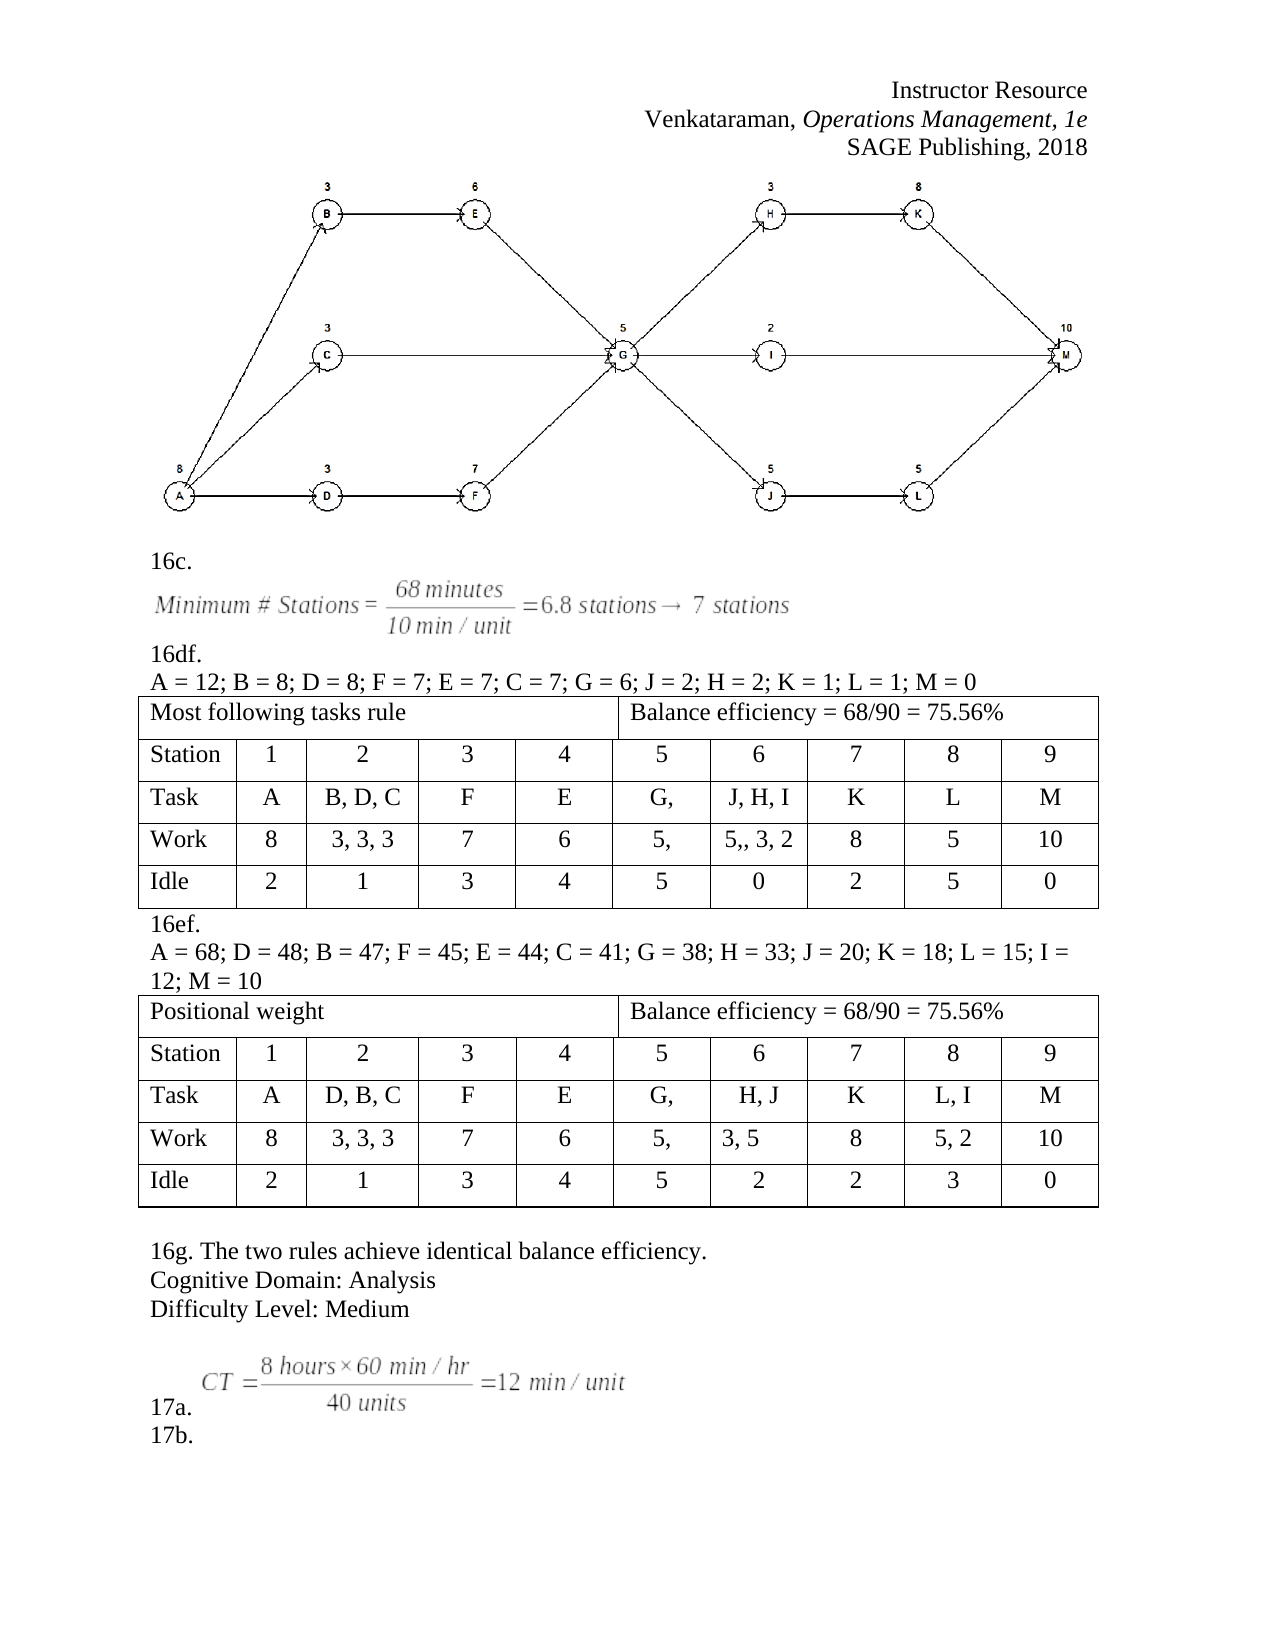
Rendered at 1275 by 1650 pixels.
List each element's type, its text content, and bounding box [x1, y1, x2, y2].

table_cell 2 [711, 1165, 807, 1206]
table_cell 8 [905, 740, 1001, 781]
table_cell M [1002, 1081, 1098, 1122]
table_cell 2 [307, 740, 418, 781]
table_cell K [808, 1081, 904, 1122]
text Difficulty Level: Medium [150, 1294, 1087, 1322]
table_cell 5, 2 [905, 1123, 1001, 1164]
table_cell 8 [808, 1123, 904, 1164]
table_cell Station [139, 740, 236, 781]
table_cell Station [139, 1038, 236, 1079]
table_cell F [419, 1081, 516, 1122]
table_cell 5, [613, 824, 710, 865]
text 16ef. [150, 909, 1087, 937]
table_cell 3, 3, 3 [307, 824, 418, 865]
table_cell 5 [614, 1038, 710, 1079]
table_cell 0 [1002, 866, 1098, 908]
table_cell 7 [419, 1123, 516, 1164]
table_cell L [905, 782, 1001, 823]
table_cell 2 [808, 866, 904, 908]
table_cell E [516, 782, 612, 823]
table_cell D, B, C [307, 1081, 418, 1122]
table_cell 4 [517, 1165, 613, 1206]
table_cell 5 [905, 824, 1001, 865]
table_cell Idle [139, 1165, 236, 1206]
table_cell 5,, 3, 2 [711, 824, 807, 865]
table_cell 0 [1002, 1165, 1098, 1206]
table_cell H, J [711, 1081, 807, 1122]
table_cell 5, [614, 1123, 710, 1164]
table_cell M [1002, 782, 1098, 823]
text A = 12; B = 8; D = 8; F = 7; E = 7; C = 7; G = 6; J = 2; H = 2; K = 1; L = 1; M = 0 [150, 667, 1087, 696]
table_cell 3 [905, 1165, 1001, 1206]
table_cell 7 [419, 824, 515, 865]
table_cell 9 [1002, 740, 1098, 781]
table_cell Work [139, 824, 236, 865]
table_header Most following tasks rule [139, 697, 618, 738]
table_cell G, [614, 1081, 710, 1122]
table_cell K [808, 782, 904, 823]
text 17a. [150, 1351, 1087, 1421]
table_cell F [419, 782, 515, 823]
table_cell 8 [905, 1038, 1001, 1079]
table_header Balance efficiency = 68/90 = 75.56% [619, 697, 1098, 738]
table_cell 8 [237, 1123, 306, 1164]
text 16g. The two rules achieve identical balance efficiency. [150, 1236, 1087, 1265]
text 16c. [150, 546, 1087, 574]
table_cell 2 [237, 1165, 306, 1206]
picture [150, 161, 1126, 546]
table_cell 3 [419, 740, 515, 781]
table_header Positional weight [139, 996, 618, 1037]
table_cell 1 [307, 1165, 418, 1206]
table_cell 4 [517, 1038, 613, 1079]
table_cell 2 [307, 1038, 418, 1079]
table_cell 5 [905, 866, 1001, 908]
table_cell 6 [711, 740, 807, 781]
table_cell 2 [808, 1165, 904, 1206]
table_cell 3 [419, 866, 515, 908]
table_cell 3 [419, 1038, 516, 1079]
table_cell J, H, I [711, 782, 807, 823]
table_cell 5 [613, 740, 710, 781]
table_cell 3 [419, 1165, 516, 1206]
table_cell 3, 5 [711, 1123, 807, 1164]
table_cell 8 [237, 824, 306, 865]
table_cell Task [139, 782, 236, 823]
table_cell Task [139, 1081, 236, 1122]
text A = 68; D = 48; B = 47; F = 45; E = 44; C = 41; G = 38; H = 33; J = 20; K = 18; L = 15; I = 12; M = 10 [150, 937, 1087, 995]
table_cell 7 [808, 740, 904, 781]
table_cell 1 [237, 740, 306, 781]
table_cell 5 [614, 1165, 710, 1206]
table_cell 9 [1002, 1038, 1098, 1079]
table_cell 0 [711, 866, 807, 908]
text 17b. [150, 1421, 1087, 1449]
table_cell 10 [1002, 824, 1098, 865]
table_cell 1 [237, 1038, 306, 1079]
table_cell 8 [808, 824, 904, 865]
table_cell G, [613, 782, 710, 823]
table_cell 5 [613, 866, 710, 908]
table_cell 4 [516, 740, 612, 781]
text 16df. [150, 639, 1087, 667]
table_cell 3, 3, 3 [307, 1123, 418, 1164]
table_cell 6 [711, 1038, 807, 1079]
table_cell 6 [516, 824, 612, 865]
table_cell E [517, 1081, 613, 1122]
table_cell 2 [237, 866, 306, 908]
table_cell 4 [516, 866, 612, 908]
text Cognitive Domain: Analysis [150, 1265, 1087, 1294]
table_cell L, I [905, 1081, 1001, 1122]
table_cell B, D, C [307, 782, 418, 823]
table_header Balance efficiency = 68/90 = 75.56% [619, 996, 1098, 1037]
table_cell Idle [139, 866, 236, 908]
table_cell A [237, 1081, 306, 1122]
table_cell 1 [307, 866, 418, 908]
table_cell 10 [1002, 1123, 1098, 1164]
table_cell 7 [808, 1038, 904, 1079]
table_cell 6 [517, 1123, 613, 1164]
table_cell Work [139, 1123, 236, 1164]
table_cell A [237, 782, 306, 823]
